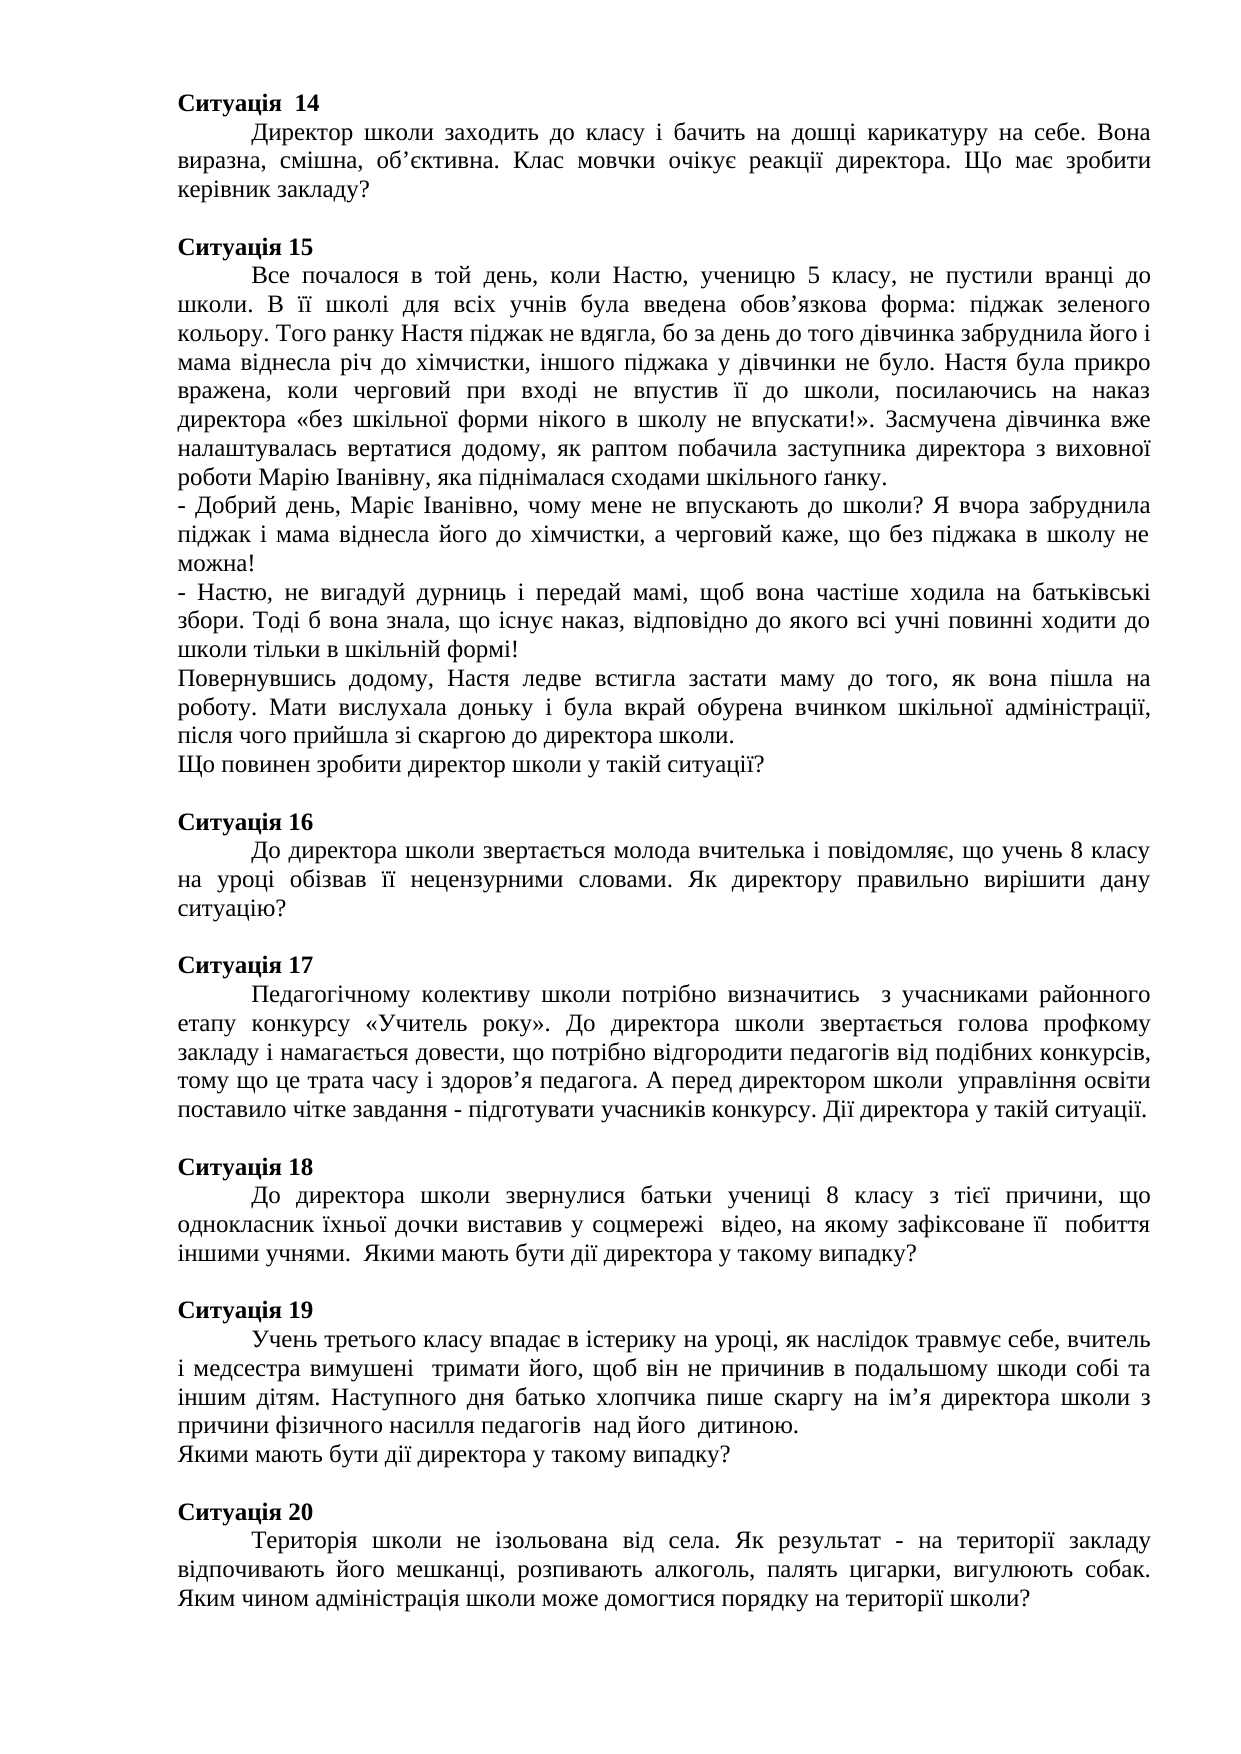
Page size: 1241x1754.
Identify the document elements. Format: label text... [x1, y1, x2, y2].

text Ситуація 20 [177, 1497, 1152, 1525]
text Територія школи не ізольована від села. Як результат - на території закладу відпочивають його мешканці, розпивають алкоголь, палять цигарки, вигулюють собак. Яким чином адміністрація школи може домогтися порядку на території школи? [177, 1525, 1152, 1612]
text Ситуація 16 [177, 807, 1152, 835]
text Ситуація 19 [177, 1295, 1152, 1324]
text До директора школи звернулися батьки учениці 8 класу з тієї причини, що однокласник їхньої дочки виставив у соцмережі відео, на якому зафіксоване її побиття іншими учнями. Якими мають бути дії директора у такому випадку? [177, 1180, 1152, 1267]
text - Настю, не вигадуй дурниць і передай мамі, щоб вона частіше ходила на батьківські збори. Тоді б вона знала, що існує наказ, відповідно до якого всі учні повинні ходити до школи тільки в шкільній формі! [177, 577, 1152, 663]
text Якими мають бути дії директора у такому випадку? [177, 1439, 1152, 1468]
text Повернувшись додому, Настя ледве встигла застати маму до того, як вона пішла на роботу. Мати вислухала доньку і була вкрай обурена вчинком шкільної адміністрації, після чого прийшла зі скаргою до директора школи. [177, 663, 1152, 749]
text - Добрий день, Маріє Іванівно, чому мене не впускають до школи? Я вчора забруднила піджак і мама віднесла його до хімчистки, а черговий каже, що без піджака в школу не можна! [177, 490, 1152, 577]
text Що повинен зробити директор школи у такій ситуації? [177, 749, 1152, 778]
text Учень третього класу впадає в істерику на уроці, як наслідок травмує себе, вчитель і медсестра вимушені тримати його, щоб він не причинив в подальшому шкоди собі та іншим дітям. Наступного дня батько хлопчика пише скаргу на ім’я директора школи з причини фізичного насилля педагогів над його дитиною. [177, 1324, 1152, 1439]
text Ситуація 14 [177, 88, 1152, 117]
text Ситуація 17 [177, 950, 1152, 979]
text Ситуація 15 [177, 232, 1152, 260]
text Все почалося в той день, коли Настю, ученицю 5 класу, не пустили вранці до школи. В її школі для всіх учнів була введена обов’язкова форма: піджак зеленого кольору. Того ранку Настя піджак не вдягла, бо за день до того дівчинка забруднила його і мама віднесла річ до хімчистки, іншого піджака у дівчинки не було. Настя була прикро вражена, коли черговий при вході не впустив її до школи, посилаючись на наказ директора «без шкільної форми нікого в школу не впускати!». Засмучена дівчинка вже налаштувалась вертатися додому, як раптом побачила заступника директора з виховної роботи Марію Іванівну, яка піднімалася сходами шкільного ґанку. [177, 260, 1152, 490]
text Ситуація 18 [177, 1152, 1152, 1180]
text Директор школи заходить до класу і бачить на дошці карикатуру на себе. Вона виразна, смішна, об’єктивна. Клас мовчки очікує реакції директора. Що має зробити керівник закладу? [177, 117, 1152, 203]
text Педагогічному колективу школи потрібно визначитись з учасниками районного етапу конкурсу «Учитель року». До директора школи звертається голова профкому закладу і намагається довести, що потрібно відгородити педагогів від подібних конкурсів, тому що це трата часу і здоров’я педагога. А перед директором школи управління освіти поставило чітке завдання - підготувати учасників конкурсу. Дії директора у такій ситуації. [177, 979, 1152, 1123]
text До директора школи звертається молода вчителька і повідомляє, що учень 8 класу на уроці обізвав її нецензурними словами. Як директору правильно вирішити дану ситуацію? [177, 835, 1152, 922]
